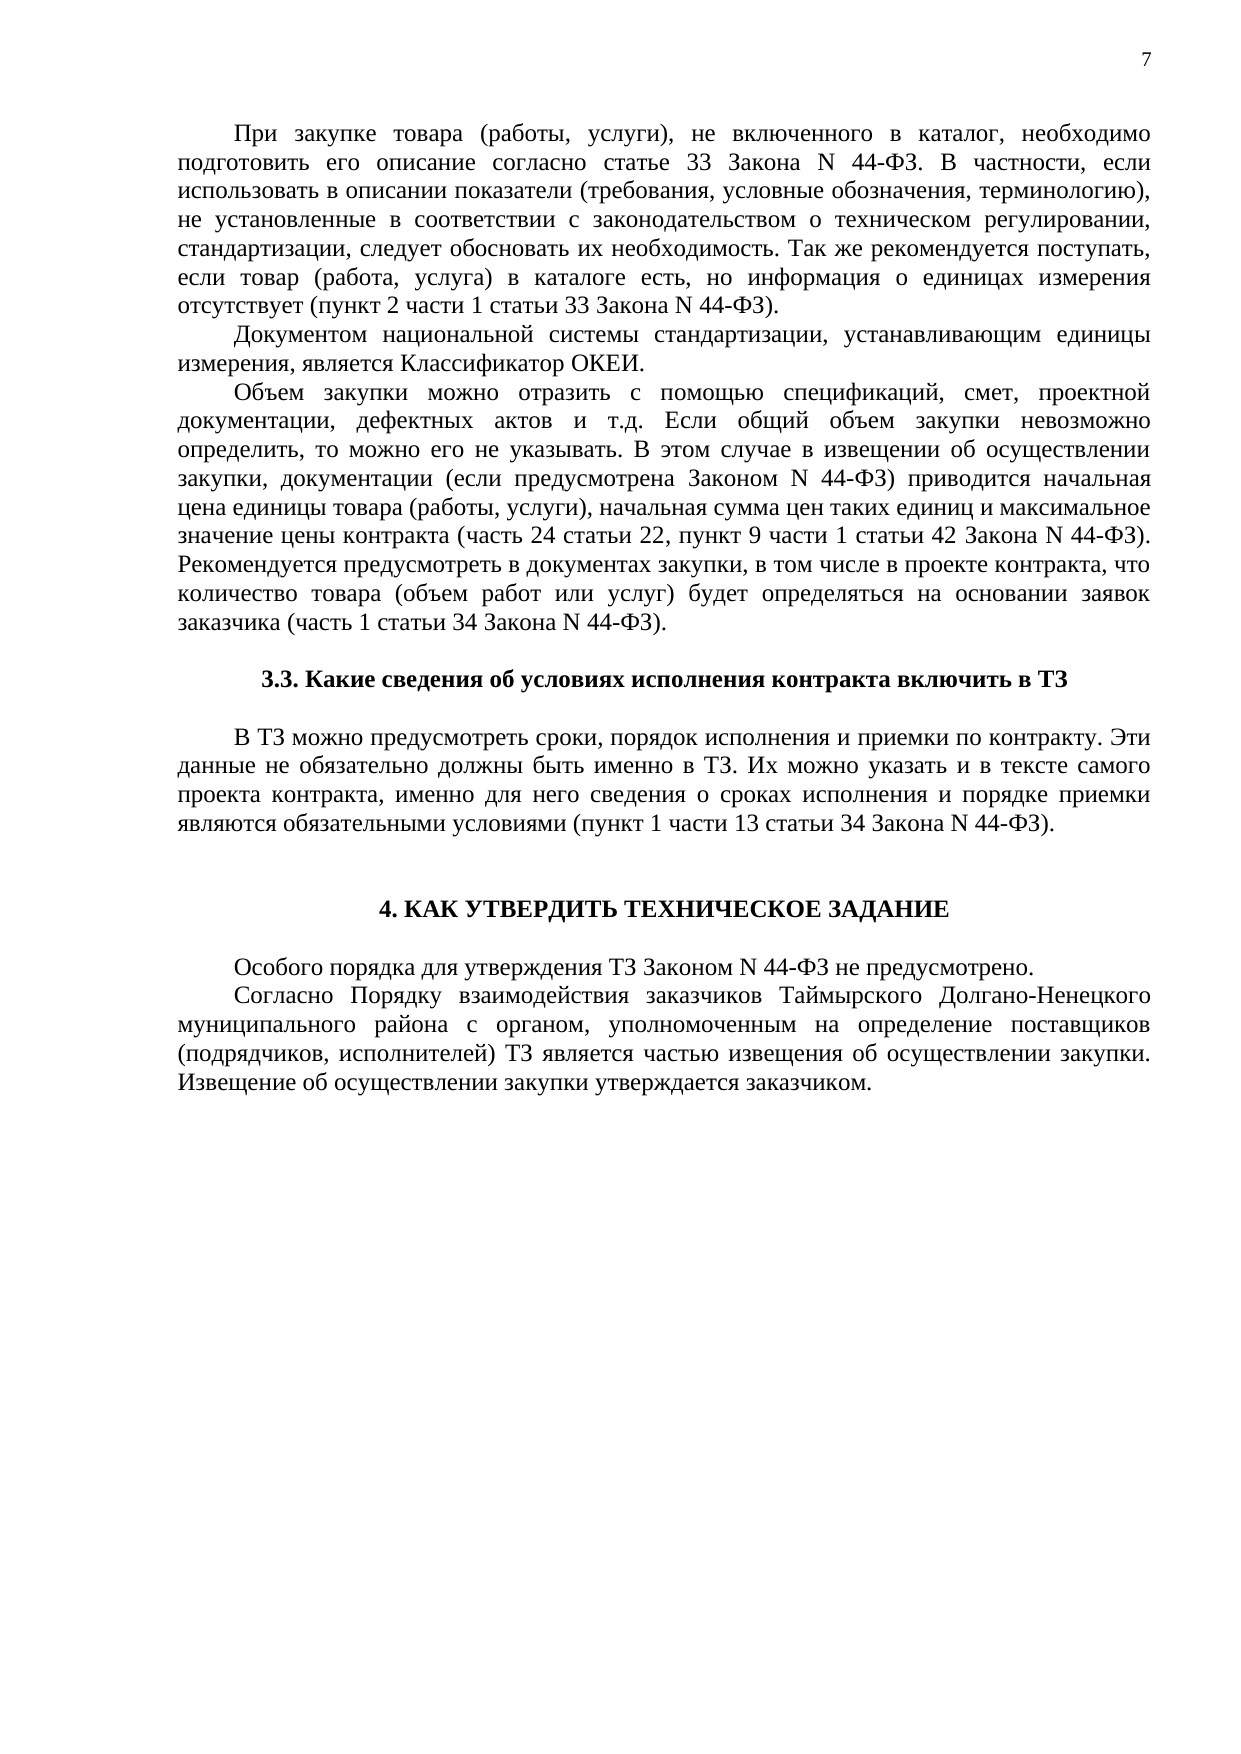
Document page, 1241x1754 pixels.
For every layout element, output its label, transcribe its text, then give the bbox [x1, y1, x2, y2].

title 4. КАК УТВЕРДИТЬ ТЕХНИЧЕСКОЕ ЗАДАНИЕ [177, 894, 1152, 923]
text В ТЗ можно предусмотреть сроки, порядок исполнения и приемки по контракту. Эти данные не обязательно должны быть именно в ТЗ. Их можно указать и в тексте самого проекта контракта, именно для него сведения о сроках исполнения и порядке приемки являются обязательными условиями (пункт 1 части 13 статьи 34 Закона N 44-ФЗ). [177, 722, 1152, 837]
title 3.3. Какие сведения об условиях исполнения контракта включить в ТЗ [177, 664, 1152, 693]
text Объем закупки можно отразить с помощью спецификаций, смет, проектной документации, дефектных актов и т.д. Если общий объем закупки невозможно определить, то можно его не указывать. В этом случае в извещении об осуществлении закупки, документации (если предусмотрена Законом N 44-ФЗ) приводится начальная цена единицы товара (работы, услуги), начальная сумма цен таких единиц и максимальное значение цены контракта (часть 24 статьи 22, пункт 9 части 1 статьи 42 Закона N 44-ФЗ). Рекомендуется предусмотреть в документах закупки, в том числе в проекте контракта, что количество товара (объем работ или услуг) будет определяться на основании заявок заказчика (часть 1 статьи 34 Закона N 44-ФЗ). [177, 377, 1152, 636]
text Согласно Порядку взаимодействия заказчиков Таймырского Долгано-Ненецкого муниципального района с органом, уполномоченным на определение поставщиков (подрядчиков, исполнителей) ТЗ является частью извещения об осуществлении закупки. Извещение об осуществлении закупки утверждается заказчиком. [177, 981, 1152, 1096]
text Документом национальной системы стандартизации, устанавливающим единицы измерения, является Классификатор ОКЕИ. [177, 319, 1152, 377]
text При закупке товара (работы, услуги), не включенного в каталог, необходимо подготовить его описание согласно статье 33 Закона N 44-ФЗ. В частности, если использовать в описании показатели (требования, условные обозначения, терминологию), не установленные в соответствии с законодательством о техническом регулировании, стандартизации, следует обосновать их необходимость. Так же рекомендуется поступать, если товар (работа, услуга) в каталоге есть, но информация о единицах измерения отсутствует (пункт 2 части 1 статьи 33 Закона N 44-ФЗ). [177, 118, 1152, 319]
text Особого порядка для утверждения ТЗ Законом N 44-ФЗ не предусмотрено. [177, 952, 1152, 981]
